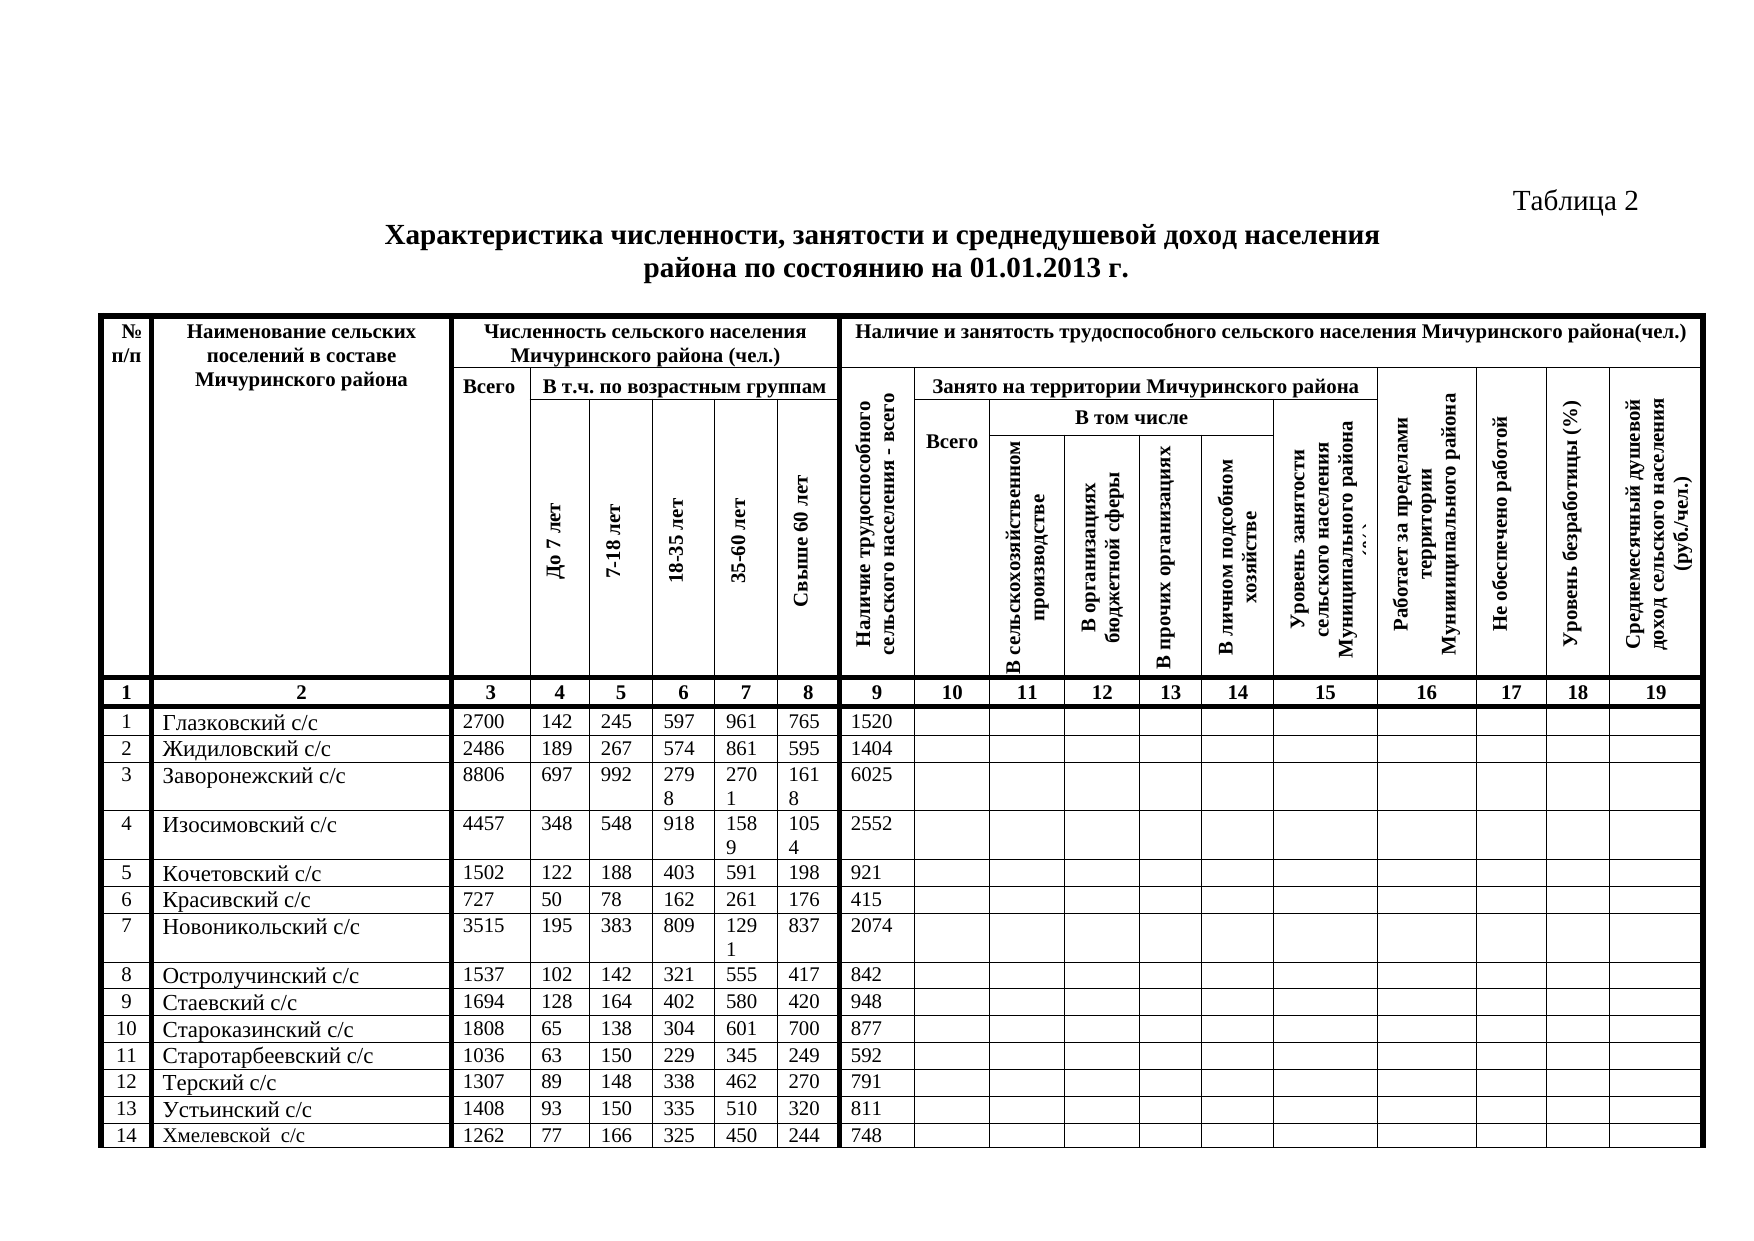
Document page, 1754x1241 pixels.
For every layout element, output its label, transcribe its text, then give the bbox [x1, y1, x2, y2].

table_cell [1477, 1097, 1546, 1123]
table_cell 10 [104, 1016, 149, 1042]
text района по состоянию на 01.01.2013 г. [89, 251, 1639, 284]
table_cell [1140, 887, 1201, 913]
table_header Наименование сельских поселений в составе Мичуринского района [154, 319, 449, 675]
table_cell [1140, 1097, 1201, 1123]
table_cell [1274, 914, 1377, 961]
table_cell [1140, 963, 1201, 988]
table_cell [1274, 709, 1377, 735]
table_cell [1477, 811, 1546, 859]
table_cell 548 [590, 811, 652, 859]
table_cell Заворонежский с/с [154, 763, 449, 810]
table_cell [1065, 1043, 1139, 1069]
table_cell 2 [154, 680, 449, 704]
table_cell [1378, 1070, 1476, 1096]
table_cell [1065, 1097, 1139, 1123]
table_cell [990, 1016, 1064, 1042]
table_cell [1547, 887, 1609, 913]
table_cell [1065, 811, 1139, 859]
table_cell 1618 [778, 763, 837, 810]
table_cell 345 [715, 1043, 777, 1069]
table_cell [1274, 1043, 1377, 1069]
table_cell 8 [104, 963, 149, 988]
table_cell 921 [842, 860, 914, 886]
table_cell 18-35 лет [653, 400, 714, 675]
table_cell 245 [590, 709, 652, 735]
table_cell [1477, 763, 1546, 810]
table_cell 597 [653, 709, 714, 735]
table_cell [915, 1043, 989, 1069]
table_cell Красивский с/с [154, 887, 449, 913]
table_cell 918 [653, 811, 714, 859]
table_cell 5 [590, 680, 652, 704]
table_cell 700 [778, 1016, 837, 1042]
table_cell [1378, 887, 1476, 913]
table_cell [1140, 914, 1201, 961]
table_cell [915, 887, 989, 913]
table_cell В прочих организациях [1140, 436, 1201, 675]
table_cell 601 [715, 1016, 777, 1042]
table_cell [1547, 736, 1609, 762]
table_cell 65 [531, 1016, 589, 1042]
table_cell [1477, 887, 1546, 913]
table_cell 17 [1477, 680, 1546, 704]
table_cell 580 [715, 989, 777, 1015]
table_cell [915, 709, 989, 735]
table_cell 861 [715, 736, 777, 762]
table_cell [915, 1016, 989, 1042]
table_cell [1477, 860, 1546, 886]
table_cell 338 [653, 1070, 714, 1096]
table_cell 128 [531, 989, 589, 1015]
table_cell [1378, 989, 1476, 1015]
table_cell [915, 914, 989, 961]
table_cell [1065, 989, 1139, 1015]
table_cell [990, 860, 1064, 886]
table_cell [990, 989, 1064, 1015]
table_cell [915, 811, 989, 859]
table_cell 244 [778, 1124, 837, 1147]
table_cell [1065, 1070, 1139, 1096]
table_cell [1610, 763, 1700, 810]
table_cell [1065, 963, 1139, 988]
table_header Численность сельского населения Мичуринского района (чел.) [454, 319, 837, 367]
table_cell [1202, 709, 1273, 735]
table_cell [1065, 860, 1139, 886]
table_cell 420 [778, 989, 837, 1015]
table_cell 15 [1274, 680, 1377, 704]
table_cell 417 [778, 963, 837, 988]
table_cell [990, 1043, 1064, 1069]
table_cell 14 [104, 1124, 149, 1147]
table_cell 270 [778, 1070, 837, 1096]
table_cell [1378, 1097, 1476, 1123]
table_cell 9 [842, 680, 914, 704]
table_cell [915, 1070, 989, 1096]
table_cell [1378, 763, 1476, 810]
table_cell Кочетовский с/с [154, 860, 449, 886]
text Характеристика численности, занятости и среднедушевой доход населения [89, 217, 1639, 251]
table_cell 6025 [842, 763, 914, 810]
table_cell [1547, 914, 1609, 961]
table_cell 267 [590, 736, 652, 762]
table_cell [1610, 887, 1700, 913]
table_cell 50 [531, 887, 589, 913]
table_cell 102 [531, 963, 589, 988]
table_cell [1547, 1070, 1609, 1096]
table_cell [1477, 709, 1546, 735]
table_cell [1202, 914, 1273, 961]
table_cell 2074 [842, 914, 914, 961]
table_cell [1547, 1124, 1609, 1147]
table_cell [1202, 1043, 1273, 1069]
table_cell 77 [531, 1124, 589, 1147]
table_cell 1307 [454, 1070, 530, 1096]
table_cell В сельскохозяйственном производстве [990, 436, 1064, 675]
table_cell [1140, 1070, 1201, 1096]
table_cell 842 [842, 963, 914, 988]
table_cell 877 [842, 1016, 914, 1042]
table_cell 142 [531, 709, 589, 735]
table_cell [1547, 989, 1609, 1015]
table_cell [990, 811, 1064, 859]
table_cell 166 [590, 1124, 652, 1147]
table_cell 811 [842, 1097, 914, 1123]
table_cell 63 [531, 1043, 589, 1069]
table_cell [1274, 736, 1377, 762]
table_cell [1274, 887, 1377, 913]
table_cell 12 [1065, 680, 1139, 704]
table_cell [990, 709, 1064, 735]
table_cell 2700 [454, 709, 530, 735]
table_cell 462 [715, 1070, 777, 1096]
table_cell 8 [778, 680, 837, 704]
table_cell [1274, 1097, 1377, 1123]
table_cell [1065, 1124, 1139, 1147]
table_cell До 7 лет [531, 400, 589, 675]
table_cell [1202, 1124, 1273, 1147]
table_cell [1140, 1124, 1201, 1147]
table_cell 591 [715, 860, 777, 886]
table_cell [1140, 989, 1201, 1015]
table_cell [915, 763, 989, 810]
table_cell 150 [590, 1097, 652, 1123]
text Таблица 2 [89, 183, 1639, 217]
table_cell [1065, 709, 1139, 735]
table_cell 592 [842, 1043, 914, 1069]
table_cell 791 [842, 1070, 914, 1096]
table_cell Хмелевской с/с [154, 1124, 449, 1147]
table_cell Уровень безработицы (%) [1547, 368, 1609, 675]
table_cell [1065, 1016, 1139, 1042]
table_cell 8806 [454, 763, 530, 810]
table_cell Уровень занятости сельского населения Муниципального района (%) [1274, 400, 1377, 675]
table_cell 320 [778, 1097, 837, 1123]
table_cell [1477, 1070, 1546, 1096]
table_cell 11 [104, 1043, 149, 1069]
table_cell Устьинский с/с [154, 1097, 449, 1123]
table_cell 93 [531, 1097, 589, 1123]
table_cell [915, 963, 989, 988]
table_cell 148 [590, 1070, 652, 1096]
table_cell 1036 [454, 1043, 530, 1069]
table_cell 1262 [454, 1124, 530, 1147]
table_cell [990, 763, 1064, 810]
table_cell 765 [778, 709, 837, 735]
table_cell 188 [590, 860, 652, 886]
table_cell [1547, 963, 1609, 988]
table_cell 142 [590, 963, 652, 988]
table_cell 1408 [454, 1097, 530, 1123]
table_cell 727 [454, 887, 530, 913]
table_cell [1610, 1124, 1700, 1147]
table_cell [1547, 811, 1609, 859]
table_cell 12 [104, 1070, 149, 1096]
table_cell 2486 [454, 736, 530, 762]
table_cell 35-60 лет [715, 400, 777, 675]
table_cell 5 [104, 860, 149, 886]
table_cell 510 [715, 1097, 777, 1123]
table_cell В т.ч. по возрастным группам [531, 368, 837, 398]
table_cell 13 [1140, 680, 1201, 704]
table_cell [1274, 763, 1377, 810]
table_cell [1274, 1070, 1377, 1096]
table_cell 325 [653, 1124, 714, 1147]
table_cell [1202, 1070, 1273, 1096]
table_cell Свыше 60 лет [778, 400, 837, 675]
table_cell 7-18 лет [590, 400, 652, 675]
table_cell 195 [531, 914, 589, 961]
table_cell [1202, 811, 1273, 859]
table_cell [1378, 1124, 1476, 1147]
table_cell 3515 [454, 914, 530, 961]
table_cell 415 [842, 887, 914, 913]
table_cell 150 [590, 1043, 652, 1069]
table_cell Новоникольский с/с [154, 914, 449, 961]
table_cell 4 [531, 680, 589, 704]
table_cell 348 [531, 811, 589, 859]
table_cell [1065, 763, 1139, 810]
table_cell [1202, 989, 1273, 1015]
table_cell 992 [590, 763, 652, 810]
table_cell [915, 860, 989, 886]
table_cell 450 [715, 1124, 777, 1147]
table_cell 1 [104, 680, 149, 704]
table_cell 249 [778, 1043, 837, 1069]
table_cell 261 [715, 887, 777, 913]
table_cell 138 [590, 1016, 652, 1042]
table_cell [1477, 1043, 1546, 1069]
table_cell Наличие трудоспособного сельского населения - всего [842, 368, 914, 675]
table_cell 11 [990, 680, 1064, 704]
table_cell [1274, 1016, 1377, 1042]
table_cell [1202, 887, 1273, 913]
table_cell 748 [842, 1124, 914, 1147]
table_cell Работает за пределами территории Муниииципального района [1378, 368, 1476, 675]
table_cell 335 [653, 1097, 714, 1123]
table_cell 1694 [454, 989, 530, 1015]
table_cell Терский с/с [154, 1070, 449, 1096]
table_cell [1065, 887, 1139, 913]
table_cell 229 [653, 1043, 714, 1069]
table_cell 383 [590, 914, 652, 961]
table_cell [1477, 1016, 1546, 1042]
table_cell [1610, 1016, 1700, 1042]
table_cell 4 [104, 811, 149, 859]
table_cell 6 [104, 887, 149, 913]
table_cell [990, 963, 1064, 988]
table_cell [990, 1097, 1064, 1123]
table_cell 697 [531, 763, 589, 810]
table_cell 2 [104, 736, 149, 762]
table_cell 189 [531, 736, 589, 762]
table_cell [1477, 989, 1546, 1015]
table_cell 809 [653, 914, 714, 961]
table_cell [1378, 1016, 1476, 1042]
table_cell Не обеспечено работой [1477, 368, 1546, 675]
table_cell [990, 887, 1064, 913]
table_cell [1202, 963, 1273, 988]
table_cell 19 [1610, 680, 1700, 704]
table_cell [1202, 860, 1273, 886]
table_cell 574 [653, 736, 714, 762]
table_cell В том числе [990, 400, 1273, 434]
table_cell [1140, 860, 1201, 886]
table_cell В личном подсобном хозяйстве [1202, 436, 1273, 675]
table_cell [1610, 736, 1700, 762]
table_cell [1140, 1043, 1201, 1069]
table_cell [1547, 763, 1609, 810]
table_cell Остролучинский с/с [154, 963, 449, 988]
table_cell [1274, 989, 1377, 1015]
table_cell [1378, 736, 1476, 762]
table_cell [1202, 1097, 1273, 1123]
table_cell 304 [653, 1016, 714, 1042]
table_cell Занято на территории Мичуринского района [915, 368, 1377, 398]
table_cell [1140, 1016, 1201, 1042]
table_cell [1547, 709, 1609, 735]
table_cell [1202, 763, 1273, 810]
table_cell [990, 1070, 1064, 1096]
table_cell [915, 1097, 989, 1123]
table_cell [1547, 860, 1609, 886]
table_cell 7 [104, 914, 149, 961]
table_cell [1477, 736, 1546, 762]
table_cell Старотарбеевский с/с [154, 1043, 449, 1069]
table_cell 961 [715, 709, 777, 735]
table_cell [1378, 811, 1476, 859]
table_cell Среднемесячный душевой доход сельского населения (руб./чел.) [1610, 368, 1700, 675]
table_cell [1547, 1043, 1609, 1069]
table_cell [1610, 709, 1700, 735]
table_cell [1140, 811, 1201, 859]
table_cell 2552 [842, 811, 914, 859]
table_cell 1589 [715, 811, 777, 859]
table_cell [1274, 963, 1377, 988]
table_cell 89 [531, 1070, 589, 1096]
table_cell [1378, 860, 1476, 886]
table_cell [1274, 811, 1377, 859]
table_cell [1378, 963, 1476, 988]
table_header Наличие и занятость трудоспособного сельского населения Мичуринского района(чел.) [842, 319, 1700, 367]
table_cell 13 [104, 1097, 149, 1123]
table_cell 176 [778, 887, 837, 913]
table_cell 1404 [842, 736, 914, 762]
table_cell [1140, 736, 1201, 762]
table_cell 16 [1378, 680, 1476, 704]
table_header № п/п [104, 319, 149, 675]
table_cell [1140, 763, 1201, 810]
table_cell [1477, 963, 1546, 988]
table_cell 198 [778, 860, 837, 886]
table_cell [990, 736, 1064, 762]
table_cell [1378, 709, 1476, 735]
table_cell [915, 989, 989, 1015]
table_cell [1378, 1043, 1476, 1069]
table_cell [1547, 1016, 1609, 1042]
table_cell [1274, 860, 1377, 886]
table_cell 837 [778, 914, 837, 961]
table_cell 6 [653, 680, 714, 704]
table_cell 1808 [454, 1016, 530, 1042]
table_cell Всего [454, 368, 530, 675]
table_cell [1610, 1070, 1700, 1096]
table_cell 9 [104, 989, 149, 1015]
table_cell [1378, 914, 1476, 961]
table_cell 948 [842, 989, 914, 1015]
table_cell [1610, 1043, 1700, 1069]
table_cell 162 [653, 887, 714, 913]
table_cell [1477, 1124, 1546, 1147]
table_cell 7 [715, 680, 777, 704]
table_cell [1610, 860, 1700, 886]
table_cell [1610, 811, 1700, 859]
table_cell Глазковский с/с [154, 709, 449, 735]
table_cell 1291 [715, 914, 777, 961]
table_cell [1274, 1124, 1377, 1147]
table_cell 402 [653, 989, 714, 1015]
table_cell 595 [778, 736, 837, 762]
table_cell [915, 736, 989, 762]
table_cell 3 [104, 763, 149, 810]
table_cell Стаевский с/с [154, 989, 449, 1015]
table_cell 1520 [842, 709, 914, 735]
table_cell [1065, 736, 1139, 762]
table_cell 1054 [778, 811, 837, 859]
table_cell 1502 [454, 860, 530, 886]
table_cell Жидиловский с/с [154, 736, 449, 762]
table_cell 2701 [715, 763, 777, 810]
table_cell [1065, 914, 1139, 961]
table_cell [915, 1124, 989, 1147]
table_cell 555 [715, 963, 777, 988]
table_cell 122 [531, 860, 589, 886]
table_cell 1537 [454, 963, 530, 988]
table_cell 14 [1202, 680, 1273, 704]
table_cell Изосимовский с/с [154, 811, 449, 859]
table_cell 321 [653, 963, 714, 988]
table_cell [990, 1124, 1064, 1147]
table_cell Староказинский с/с [154, 1016, 449, 1042]
table_cell [1202, 736, 1273, 762]
table_cell [1477, 914, 1546, 961]
table_cell 4457 [454, 811, 530, 859]
table_cell 403 [653, 860, 714, 886]
table_cell [990, 914, 1064, 961]
table_cell 18 [1547, 680, 1609, 704]
table_cell 10 [915, 680, 989, 704]
table_cell [1610, 1097, 1700, 1123]
table_cell 78 [590, 887, 652, 913]
table_cell 3 [454, 680, 530, 704]
table_cell [1610, 989, 1700, 1015]
table_cell [1140, 709, 1201, 735]
table_cell 1 [104, 709, 149, 735]
table_cell 2798 [653, 763, 714, 810]
table_cell [1547, 1097, 1609, 1123]
table_cell В организациях бюджетной сферы [1065, 436, 1139, 675]
table_cell Всего [915, 400, 989, 675]
table_cell 164 [590, 989, 652, 1015]
table_cell [1610, 963, 1700, 988]
table_cell [1610, 914, 1700, 961]
table_cell [1202, 1016, 1273, 1042]
